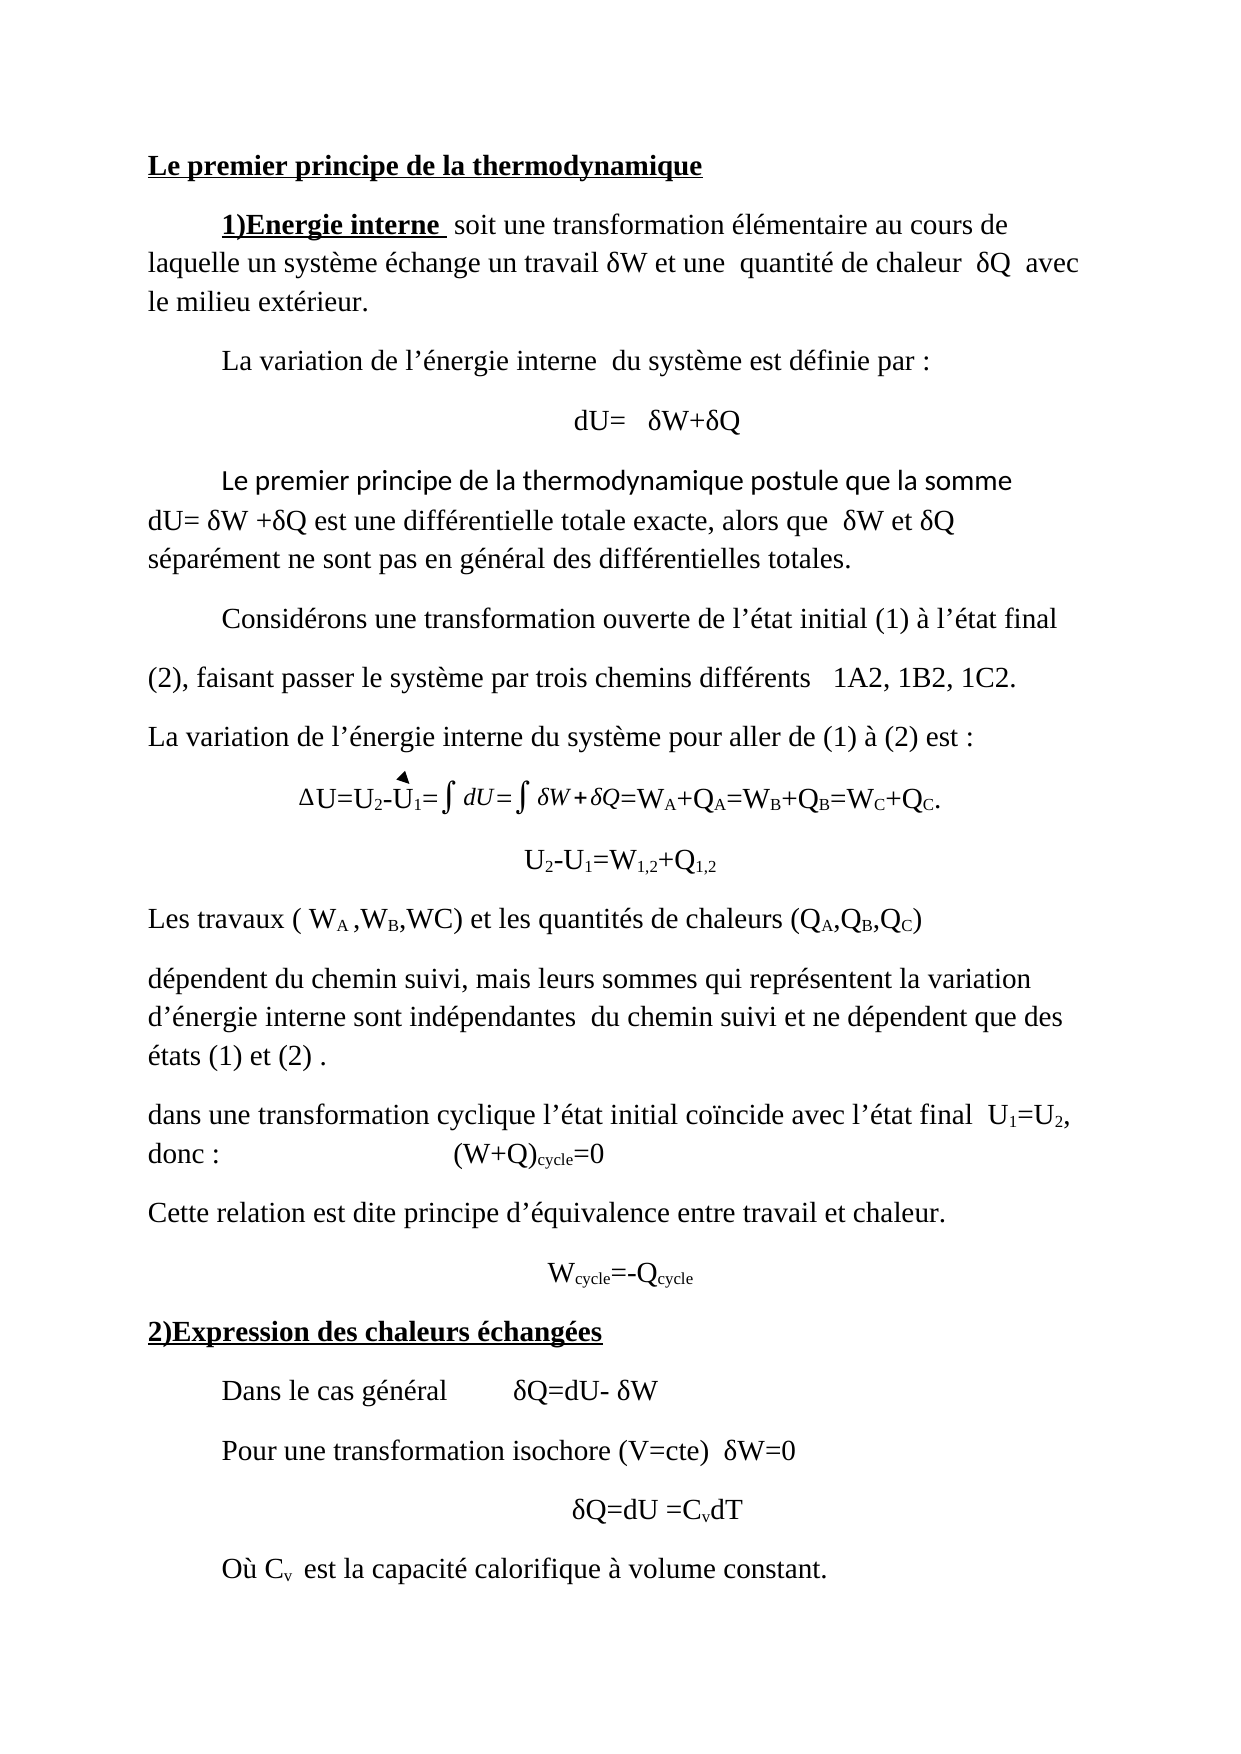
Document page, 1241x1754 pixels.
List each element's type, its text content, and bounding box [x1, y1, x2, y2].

text dans une transformation cyclique l’état initial coïncide avec l’état final U1=U2, donc : (W+Q)cycle=0 [148, 1097, 1093, 1169]
text Les travaux ( WA ,WB,WC) et les quantités de chaleurs (QA,QB,QC) [148, 902, 1093, 935]
text La variation de l’énergie interne du système pour aller de (1) à (2) est : [148, 719, 1093, 753]
text Dans le cas général δQ=dU- δW [148, 1373, 1093, 1407]
text U2-U1=W1,2+Q1,2 [148, 842, 1093, 876]
text Le premier principe de la thermodynamique [148, 148, 1093, 181]
text 1)Energie interne soit une transformation élémentaire au cours de laquelle un système échange un travail δW et une quantité de chaleur δQ avec le milieu extérieur. [148, 207, 1093, 318]
text Wcycle=-Qcycle [148, 1255, 1093, 1288]
text (2), faisant passer le système par trois chemins différents 1A2, 1B2, 1C2. [148, 660, 1093, 694]
text dU= δW+δQ [148, 403, 1093, 436]
text dépendent du chemin suivi, mais leurs sommes qui représentent la variation d’énergie interne sont indépendantes du chemin suivi et ne dépendent que des états (1) et (2) . [148, 961, 1093, 1072]
text Pour une transformation isochore (V=cte) δW=0 [148, 1433, 1093, 1466]
text La variation de l’énergie interne du système est définie par : [148, 343, 1093, 377]
text Cette relation est dite principe d’équivalence entre travail et chaleur. [148, 1195, 1093, 1229]
text 2)Expression des chaleurs échangées [148, 1314, 1093, 1348]
text δQ=dU =CvdT [148, 1492, 1093, 1526]
text Où Cv est la capacité calorifique à volume constant. [148, 1552, 1093, 1585]
text U=U2-U1===WA+QA=WB+QB=WC+QC. [148, 779, 1093, 816]
text Considérons une transformation ouverte de l’état initial (1) à l’état final [148, 601, 1093, 634]
text Le premier principe de la thermodynamique postule que la somme dU= δW +δQ est une différentielle totale exacte, alors que δW et δQ séparément ne sont pas en général des différentielles totales. [148, 462, 1093, 575]
